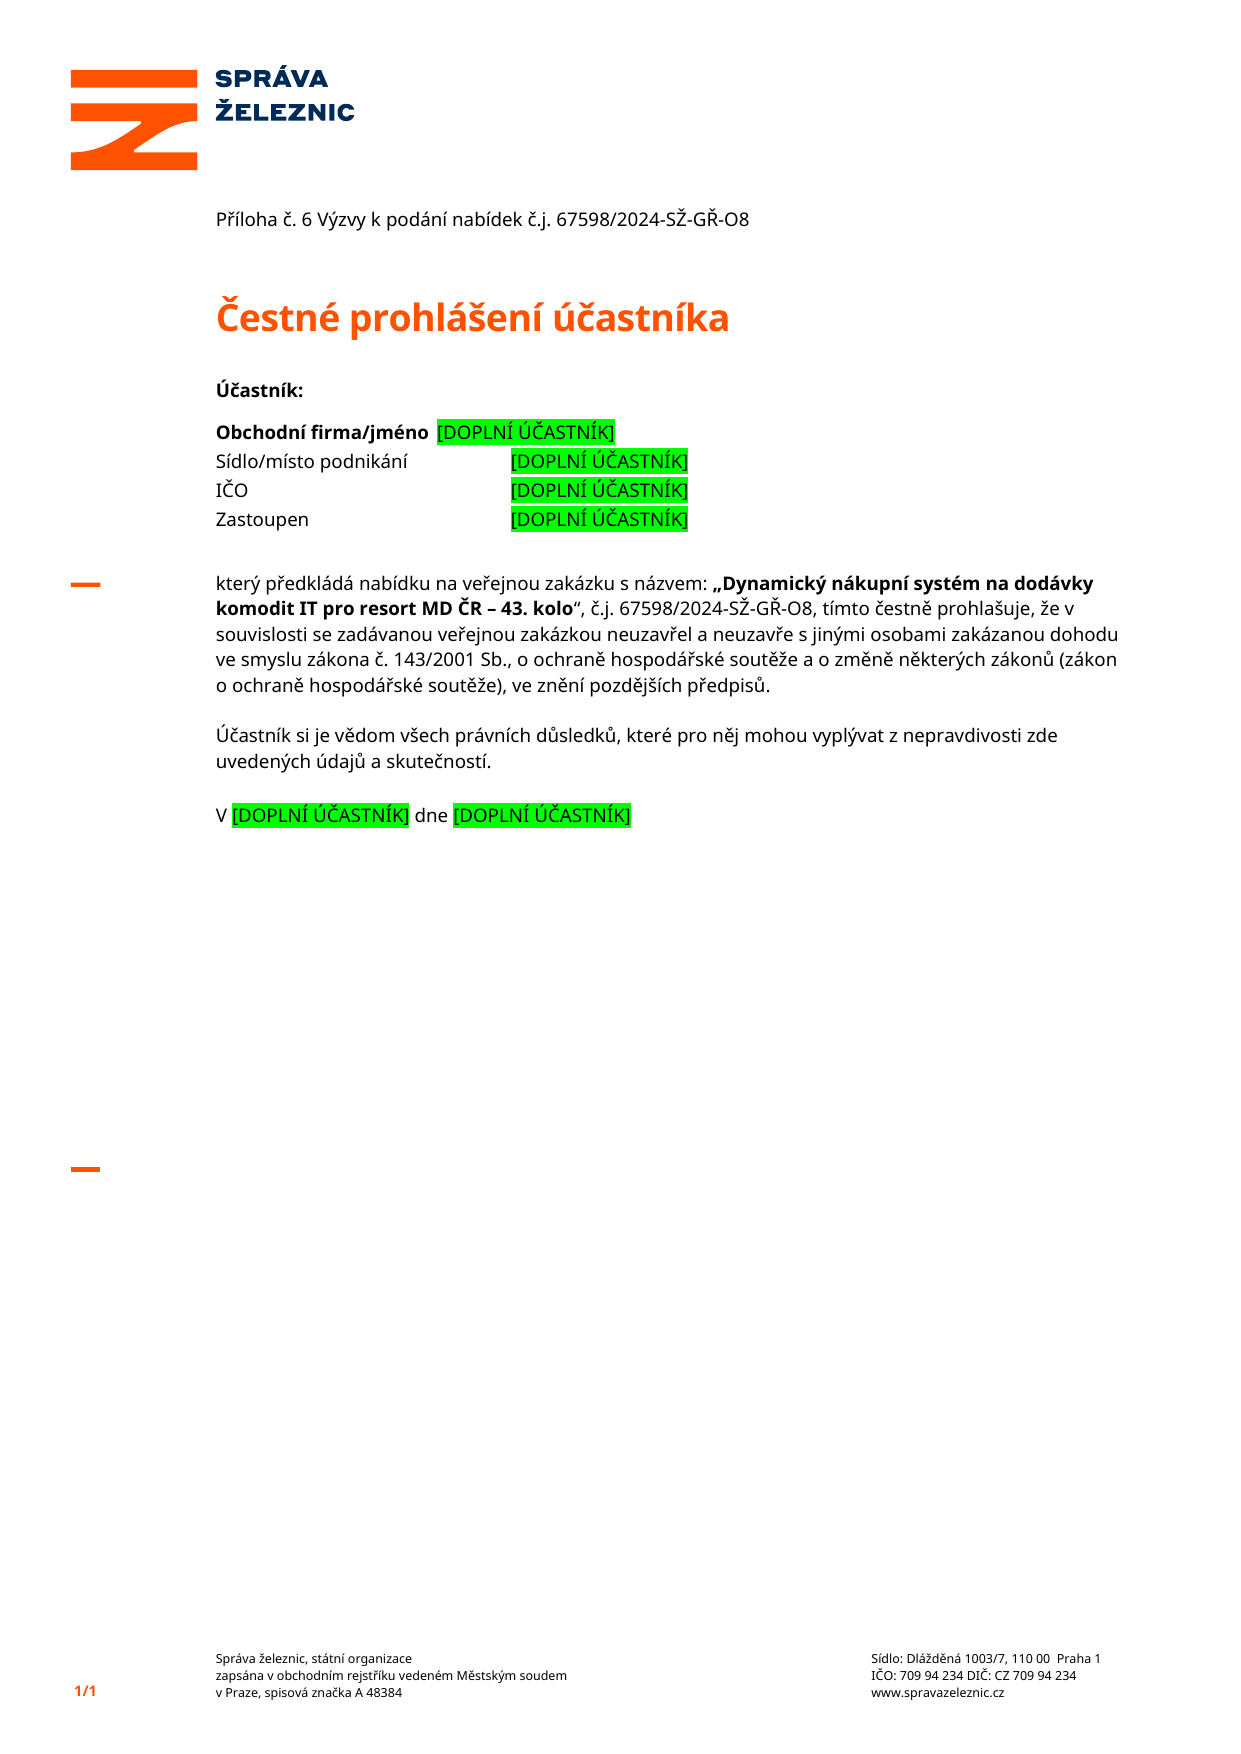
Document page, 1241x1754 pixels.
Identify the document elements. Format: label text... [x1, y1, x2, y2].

text Účastník: [216, 373, 1122, 404]
text který předkládá nabídku na veřejnou zakázku s názvem: „Dynamický nákupní systém na dodávky komodit IT pro resort MD ČR – 43. kolo“, č.j. 67598/2024-SŽ-GŘ-O8, tímto čestně prohlašuje, že v souvislosti se zadávanou veřejnou zakázkou neuzavřel a neuzavře s jinými osobami zakázanou dohodu ve smyslu zákona č. 143/2001 Sb., o ochraně hospodářské soutěže a o změně některých zákonů (zákon o ochraně hospodářské soutěže), ve znění pozdějších předpisů. [216, 570, 1122, 698]
text IČO [DOPLNÍ ÚČASTNÍK] [216, 474, 1122, 503]
text V [DOPLNÍ ÚČASTNÍK] dne [DOPLNÍ ÚČASTNÍK] [216, 799, 1121, 828]
text Čestné prohlášení účastníka [216, 291, 1122, 342]
text Zastoupen [DOPLNÍ ÚČASTNÍK] [216, 503, 1122, 532]
text Sídlo/místo podnikání [DOPLNÍ ÚČASTNÍK] [216, 445, 1122, 474]
text Účastník si je vědom všech právních důsledků, které pro něj mohou vyplývat z nepravdivosti zde uvedených údajů a skutečností. [216, 723, 1122, 774]
text Obchodní firma/jméno [DOPLNÍ ÚČASTNÍK] [216, 416, 1122, 445]
text Příloha č. 6 Výzvy k podání nabídek č.j. 67598/2024-SŽ-GŘ-O8 [216, 207, 1122, 232]
